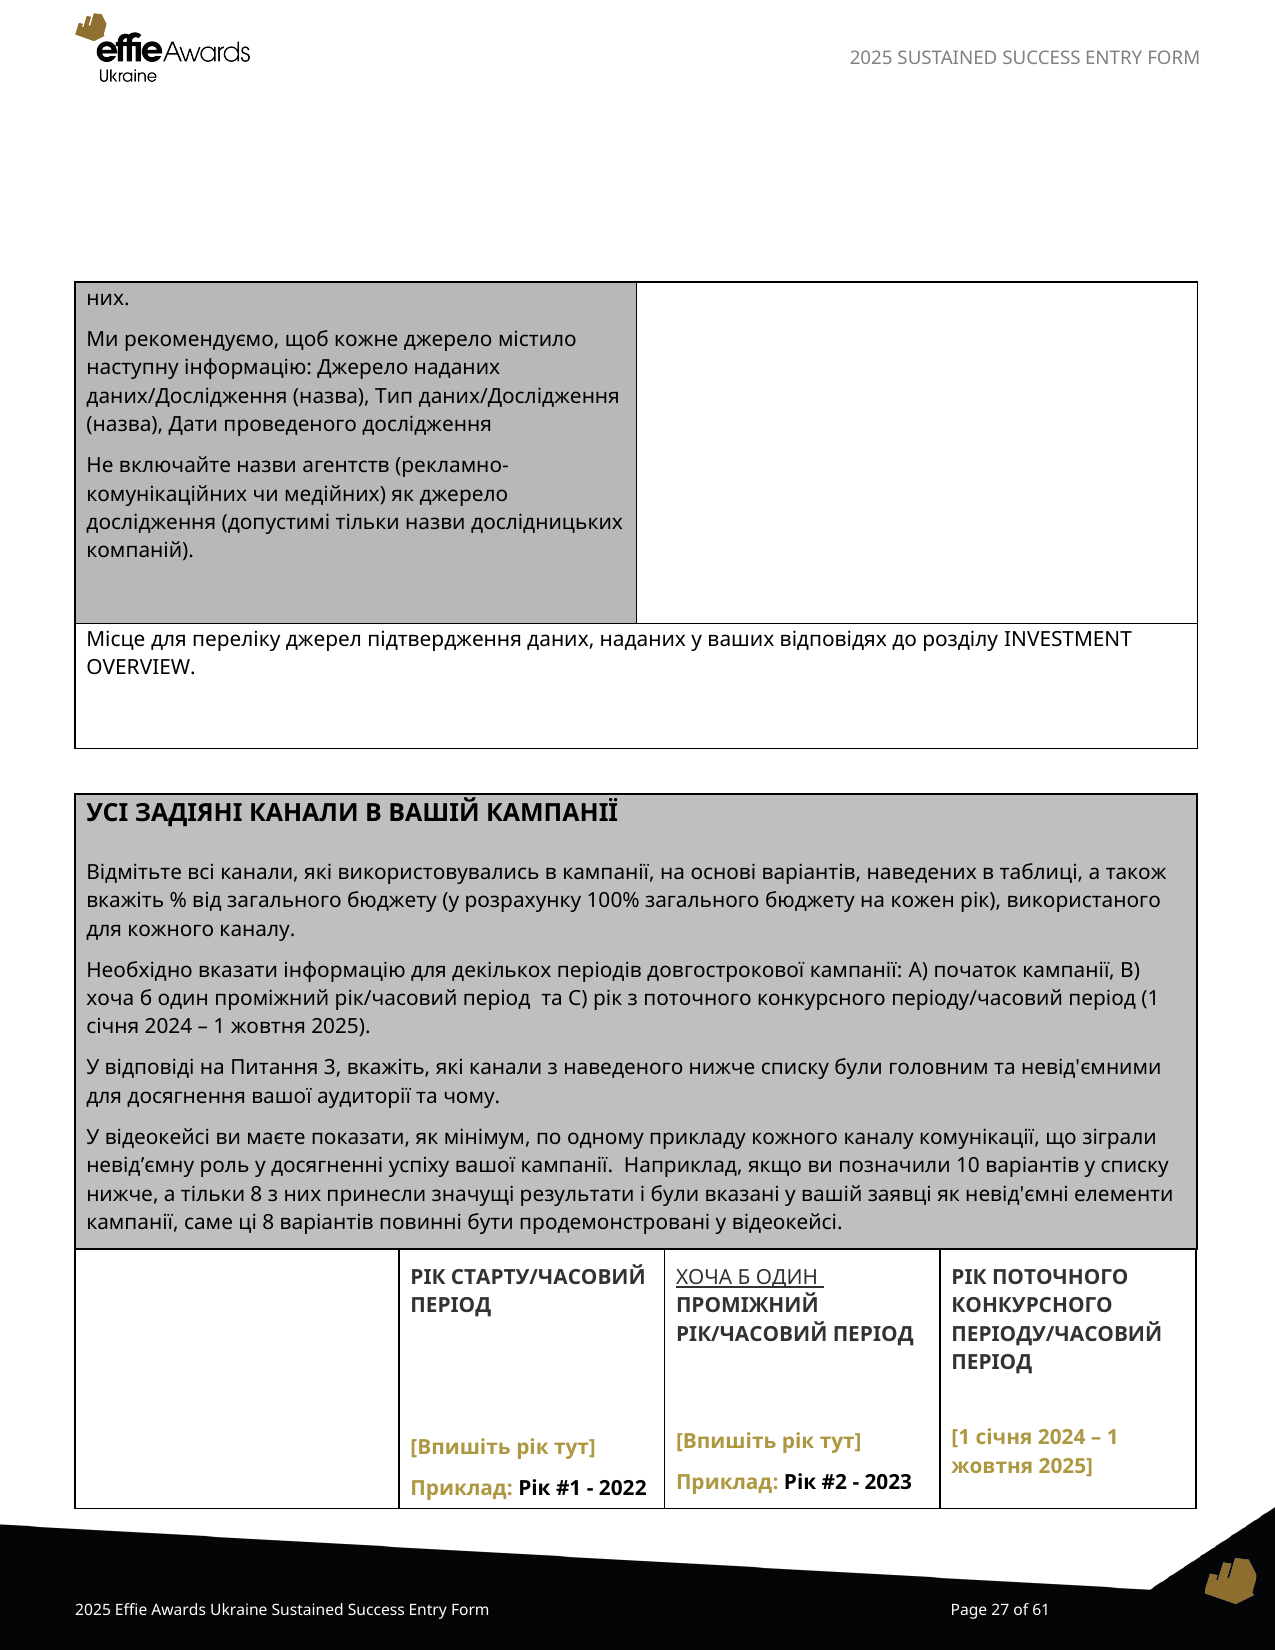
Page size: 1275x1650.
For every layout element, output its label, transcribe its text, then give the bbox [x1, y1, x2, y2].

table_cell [637, 283, 1197, 623]
table_cell Місце для переліку джерел підтвердження даних, наданих у ваших відповідях до розділу INVESTMENT OVERVIEW. [76, 624, 1197, 747]
picture [75, 13, 250, 82]
table_cell [76, 1250, 398, 1508]
table_header УСІ ЗАДІЯНІ КАНАЛИ В ВАШІЙ КАМПАНІЇ Відмітьте всі канали, які використовувались в кампанії, на основі варіантів, наведених в таблиці, а також вкажіть % від загального бюджету (у розрахунку 100% загального бюджету на кожен рік), використаного для кожного каналу. Необхідно вказати інформацію для декількох періодів довгострокової кампанії: A) початок кампанії, B) хоча б один проміжний рік/часовий період та C) рік з поточного конкурсного періоду/часовий період (1 січня 2024 – 1 жовтня 2025). У відповіді на Питання 3, вкажіть, які канали з наведеного нижче списку були головним та невід'ємними для досягнення вашої аудиторії та чому. У відеокейсі ви маєте показати, як мінімум, по одному прикладу кожного каналу комунікації, що зіграли невід’ємну роль у досягненні успіху вашої кампанії. Наприклад, якщо ви позначили 10 варіантів у списку нижче, а тільки 8 з них принесли значущі результати і були вказані у вашій заявці як невід'ємні елементи кампанії, саме ці 8 варіантів повинні бути продемонстровані у відеокейсі. [76, 795, 1196, 1248]
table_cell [76, 283, 636, 623]
table_cell РІК СТАРТУ/ЧАСОВИЙ ПЕРІОД [Впишіть рік тут] Приклад: Рік #1 - 2022 [400, 1250, 664, 1508]
picture [0, 1507, 1275, 1650]
table_cell ХОЧА Б ОДИН ПРОМІЖНИЙ РІК/ЧАСОВИЙ ПЕРІОД [Впишіть рік тут] Приклад: Рік #2 - 2023 [665, 1250, 939, 1508]
table_cell РІК ПОТОЧНОГО КОНКУРСНОГО ПЕРІОДУ/ЧАСОВИЙ ПЕРІОД [1 січня 2024 – 1 жовтня 2025] [941, 1250, 1195, 1508]
